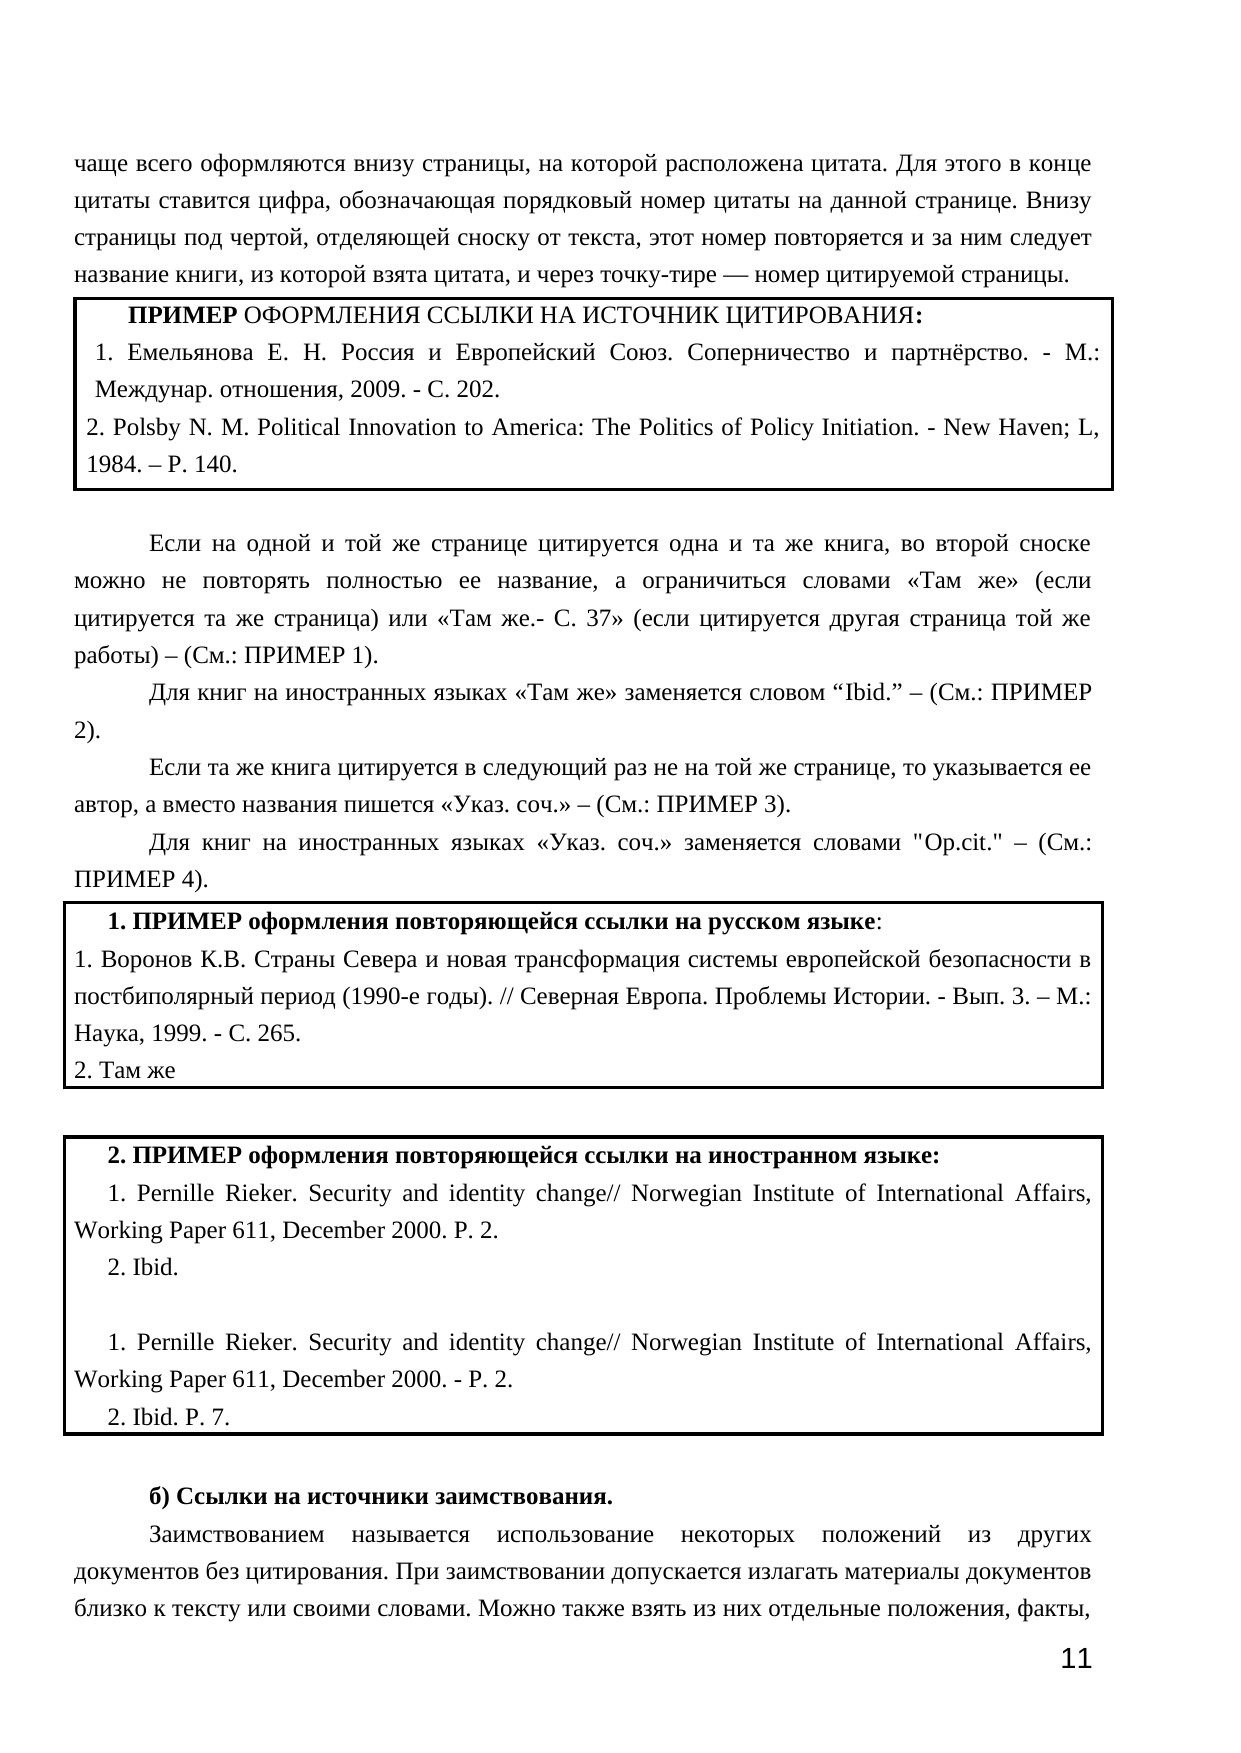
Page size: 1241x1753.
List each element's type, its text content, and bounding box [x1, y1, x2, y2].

text Для книг на иностранных языках «Там же» заменяется словом “Ibid.” – (См.: ПРИМЕР 2). [74, 677, 1092, 743]
text 2. ПРИМЕР оформления повторяющейся ссылки на иностранном языке: [66, 1139, 1101, 1169]
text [74, 148, 1092, 288]
table_header ПРИМЕР ОФОРМЛЕНИЯ ССЫЛКИ НА ИСТОЧНИК ЦИТИРОВАНИЯ: 1. Емельянова Е. Н. Россия и Европейский Союз. Соперничество и партнёрство. - М.: Междунар. отношения, 2009. - С. 202. 2. Polsby N. М. Political Innovation to America: The Politics of Policy Initiation. - New Haven; L, 1984. – P. 140. [77, 300, 1111, 488]
text 1. Воронов К.В. Страны Севера и новая трансформация системы европейской безопасности в постбиполярный период (1990-е годы). // Северная Европа. Проблемы Истории. - Вып. 3. – М.: Наука, 1999. - С. 265. [66, 938, 1101, 1047]
text Если та же книга цитируется в следующий раз не на той же странице, то указывается ее автор, а вместо названия пишется «Указ. соч.» – (См.: ПРИМЕР 3). [74, 752, 1092, 818]
text 2. Там же [66, 1050, 1101, 1086]
text б) Ссылки на источники заимствования. [74, 1481, 1092, 1510]
text 1. ПРИМЕР оформления повторяющейся ссылки на русском языке: [66, 904, 1101, 935]
text Для книг на иностранных языках «Указ. соч.» заменяется словами "Op.cit." – (См.: ПРИМЕР 4). [74, 827, 1092, 893]
text 1. Pernille Rieker. Security and identity change// Norwegian Institute of International Affairs, Working Paper 611, December 2000. - P. 2. [66, 1322, 1101, 1393]
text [74, 1519, 1092, 1622]
text Если на одной и той же странице цитируется одна и та же книга, во второй сноске можно не повторять полностью ее название, а ограничиться словами «Там же» (если цитируется та же страница) или «Там же.- С. 37» (если цитируется другая страница той же работы) – (См.: ПРИМЕР 1). [74, 528, 1092, 669]
text 1. Pernille Rieker. Security and identity change// Norwegian Institute of International Affairs, Working Paper 611, December 2000. P. 2. [66, 1173, 1101, 1244]
text 2. Ibid. [66, 1247, 1101, 1281]
text 2. Ibid. P. 7. [66, 1396, 1101, 1432]
